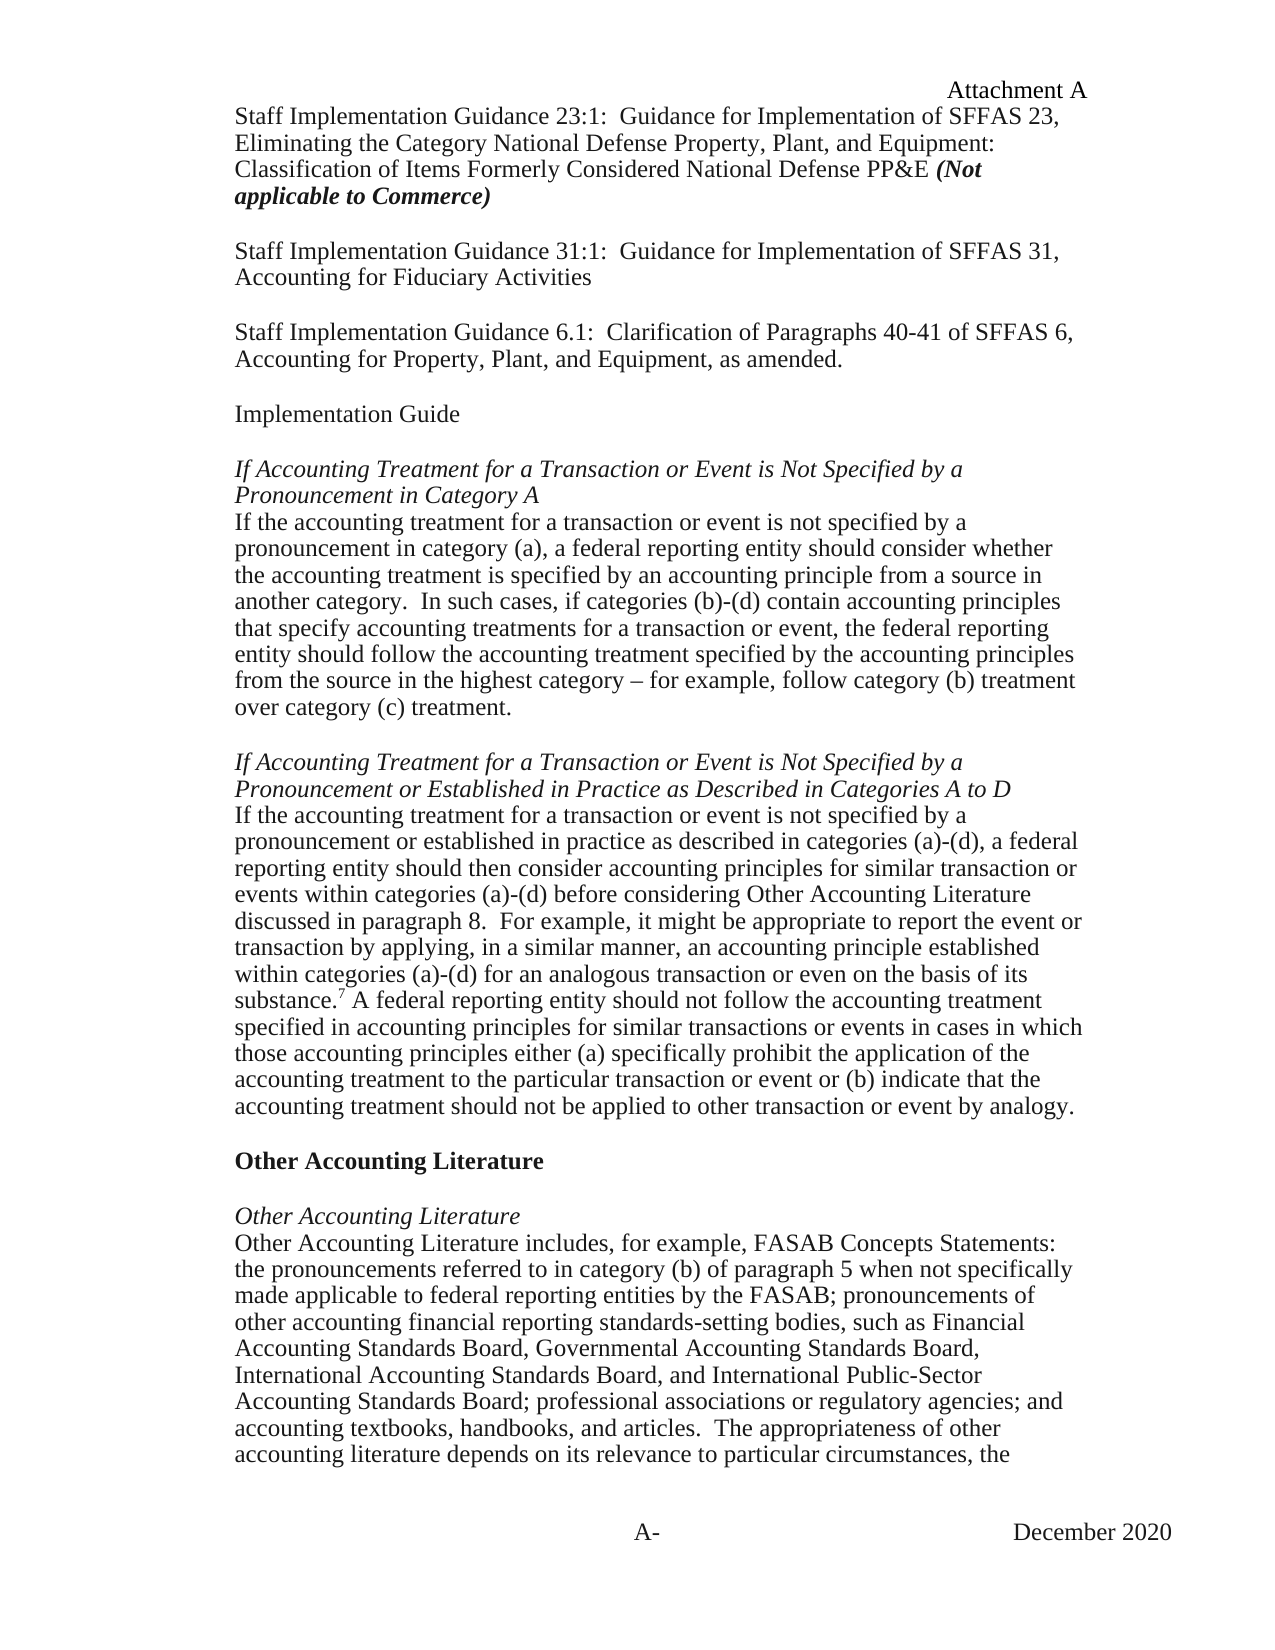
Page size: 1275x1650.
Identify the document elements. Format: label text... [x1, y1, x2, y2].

list Other Accounting Literature [234, 1204, 1087, 1230]
list If the accounting treatment for a transaction or event is not specified by a pronouncement in category (a), a federal reporting entity should consider whether the accounting treatment is specified by an accounting principle from a source in another category. In such cases, if categories (b)-(d) contain accounting principles that specify accounting treatments for a transaction or event, the federal reporting entity should follow the accounting treatment specified by the accounting principles from the source in the highest category – for example, follow category (b) treatment over category (c) treatment. [234, 509, 1087, 721]
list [234, 1230, 1087, 1468]
list Staff Implementation Guidance 6.1: Clarification of Paragraphs 40-41 of SFFAS 6, Accounting for Property, Plant, and Equipment, as amended. [234, 320, 1087, 373]
list If the accounting treatment for a transaction or event is not specified by a pronouncement or established in practice as described in categories (a)-(d), a federal reporting entity should then consider accounting principles for similar transaction or events within categories (a)-(d) before considering Other Accounting Literature discussed in paragraph 8. For example, it might be appropriate to report the event or transaction by applying, in a similar manner, an accounting principle established within categories (a)-(d) for an analogous transaction or even on the basis of its substance.7 A federal reporting entity should not follow the accounting treatment specified in accounting principles for similar transactions or events in cases in which those accounting principles either (a) specifically prohibit the application of the accounting treatment to the particular transaction or event or (b) indicate that the accounting treatment should not be applied to other transaction or event by analogy. [234, 802, 1087, 1120]
list Implementation Guide [234, 401, 1087, 428]
list Staff Implementation Guidance 31:1: Guidance for Implementation of SFFAS 31, Accounting for Fiduciary Activities [234, 238, 1087, 291]
list Staff Implementation Guidance 23:1: Guidance for Implementation of SFFAS 23, Eliminating the Category National Defense Property, Plant, and Equipment: Classification of Items Formerly Considered National Defense PP&E (Not applicable to Commerce) [234, 104, 1087, 209]
list Other Accounting Literature [234, 1148, 1087, 1175]
list If Accounting Treatment for a Transaction or Event is Not Specified by a Pronouncement or Established in Practice as Described in Categories A to D [234, 749, 1087, 802]
list If Accounting Treatment for a Transaction or Event is Not Specified by a Pronouncement in Category A [234, 456, 1087, 509]
